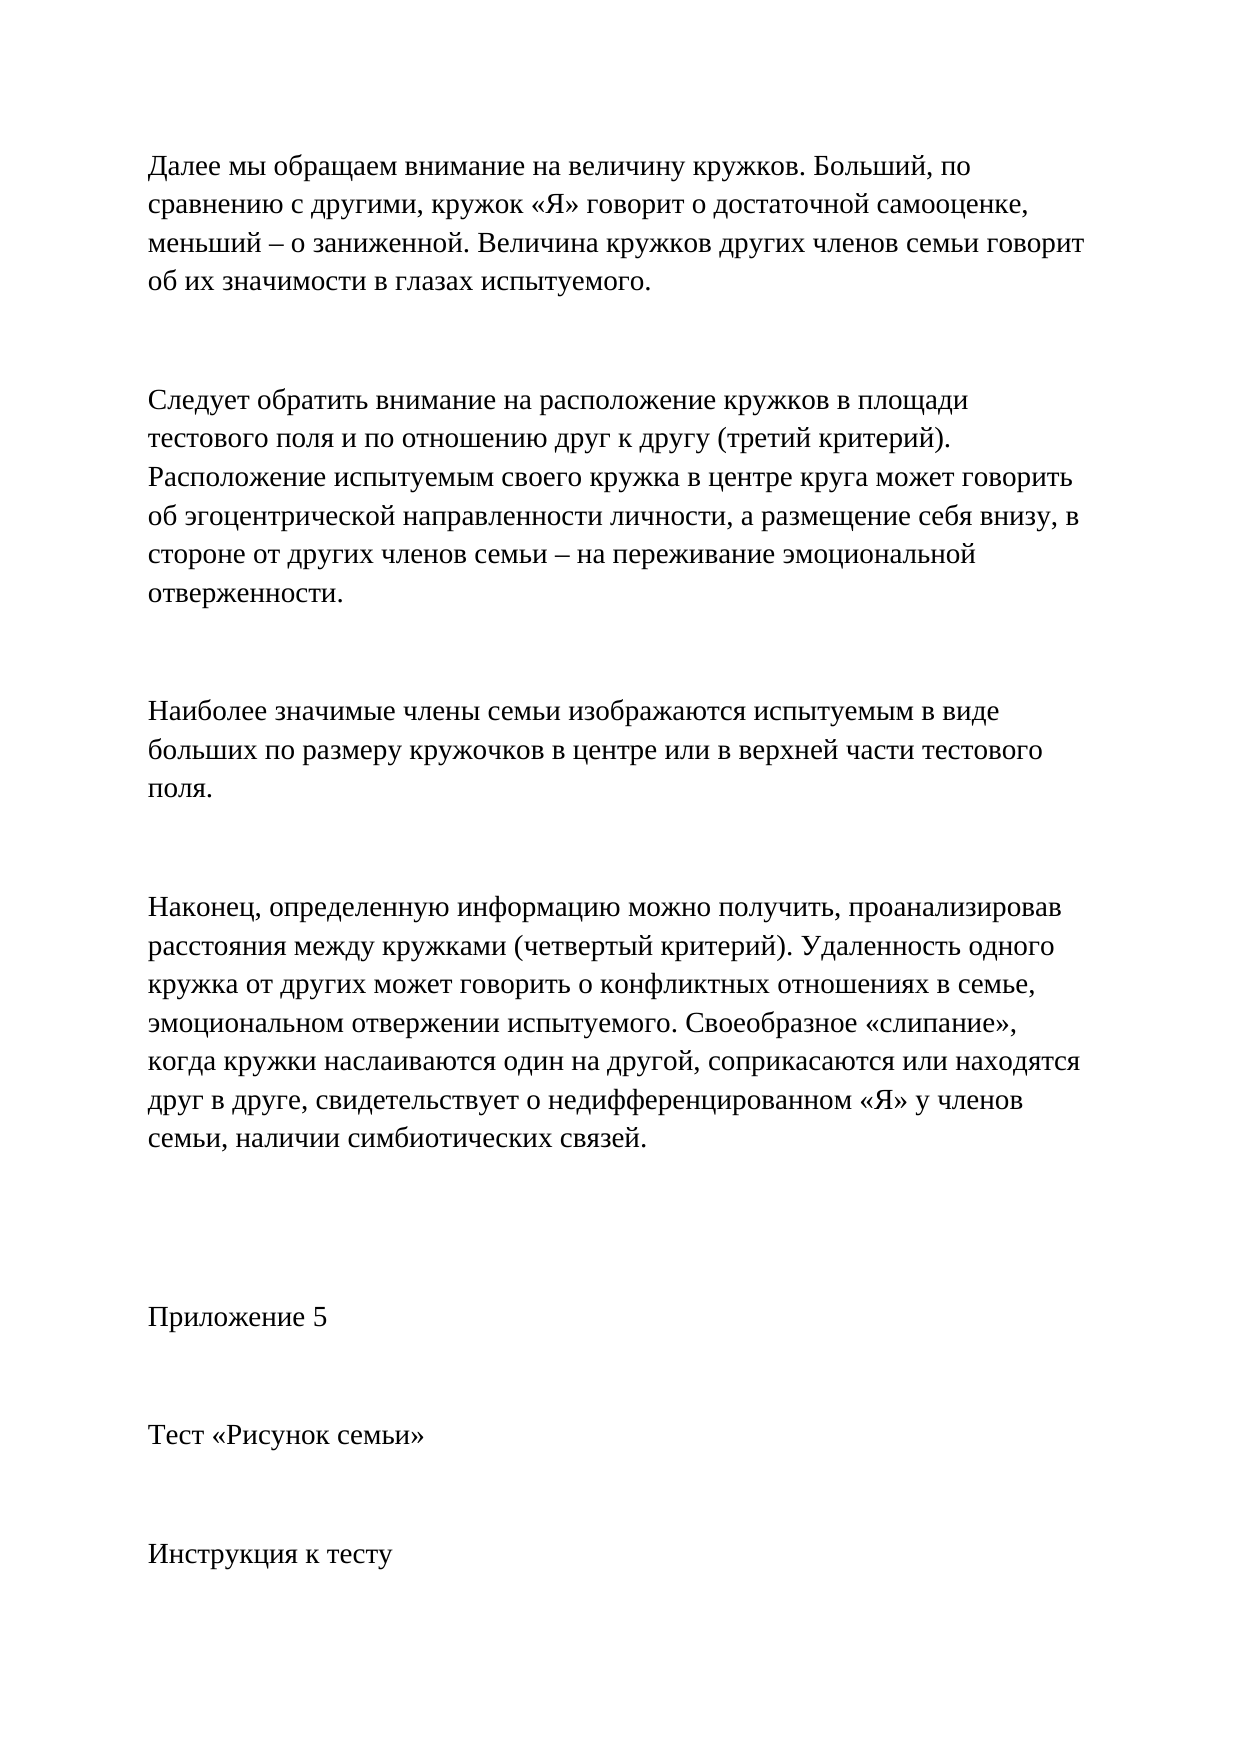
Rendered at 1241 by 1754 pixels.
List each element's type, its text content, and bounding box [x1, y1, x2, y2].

text Наиболее значимые члены семьи изображаются испытуемым в виде больших по размеру кружочков в центре или в верхней части тестового поля. [148, 693, 1093, 804]
text Наконец, определенную информацию можно получить, проанализировав расстояния между кружками (четвертый критерий). Удаленность одного кружка от других может говорить о конфликтных отношениях в семье, эмоциональном отвержении испытуемого. Своеобразное «слипание», когда кружки наслаиваются один на другой, соприкасаются или находятся друг в друге, свидетельствует о недифференцированном «Я» у членов семьи, наличии симбиотических связей. [148, 889, 1093, 1154]
text Инструкция к тесту [148, 1536, 1093, 1570]
text Тест «Рисунок семьи» [148, 1417, 1093, 1451]
text Далее мы обращаем внимание на величину кружков. Больший, по сравнению с другими, кружок «Я» говорит о достаточной самооценке, меньший – о заниженной. Величина кружков других членов семьи говорит об их значимости в глазах испытуемого. [148, 148, 1093, 297]
text Приложение 5 [148, 1299, 1093, 1332]
text Следует обратить внимание на расположение кружков в площади тестового поля и по отношению друг к другу (третий критерий). Расположение испытуемым своего кружка в центре круга может говорить об эгоцентрической направленности личности, а размещение себя внизу, в стороне от других членов семьи – на переживание эмоциональной отверженности. [148, 382, 1093, 608]
